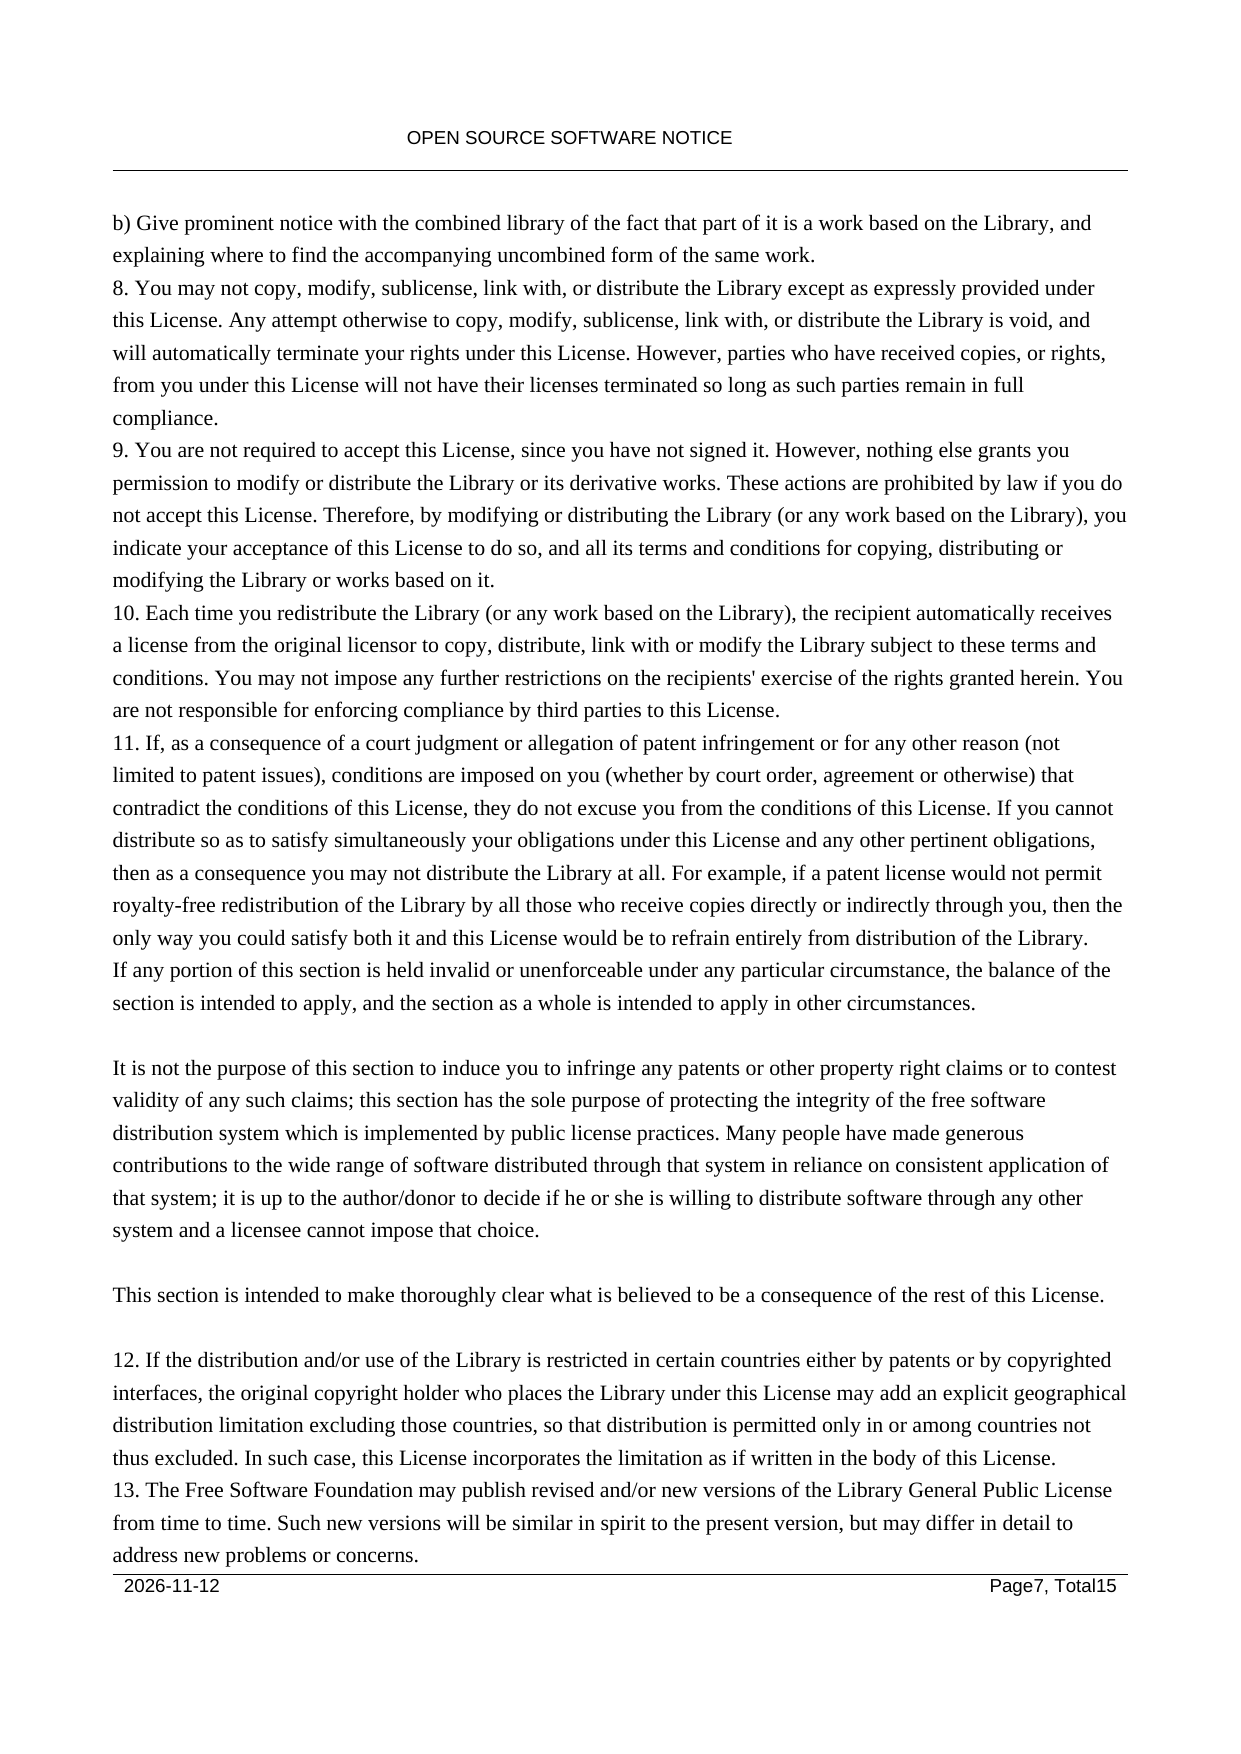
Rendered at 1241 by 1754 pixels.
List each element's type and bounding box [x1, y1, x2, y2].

text [112, 206, 1128, 1571]
